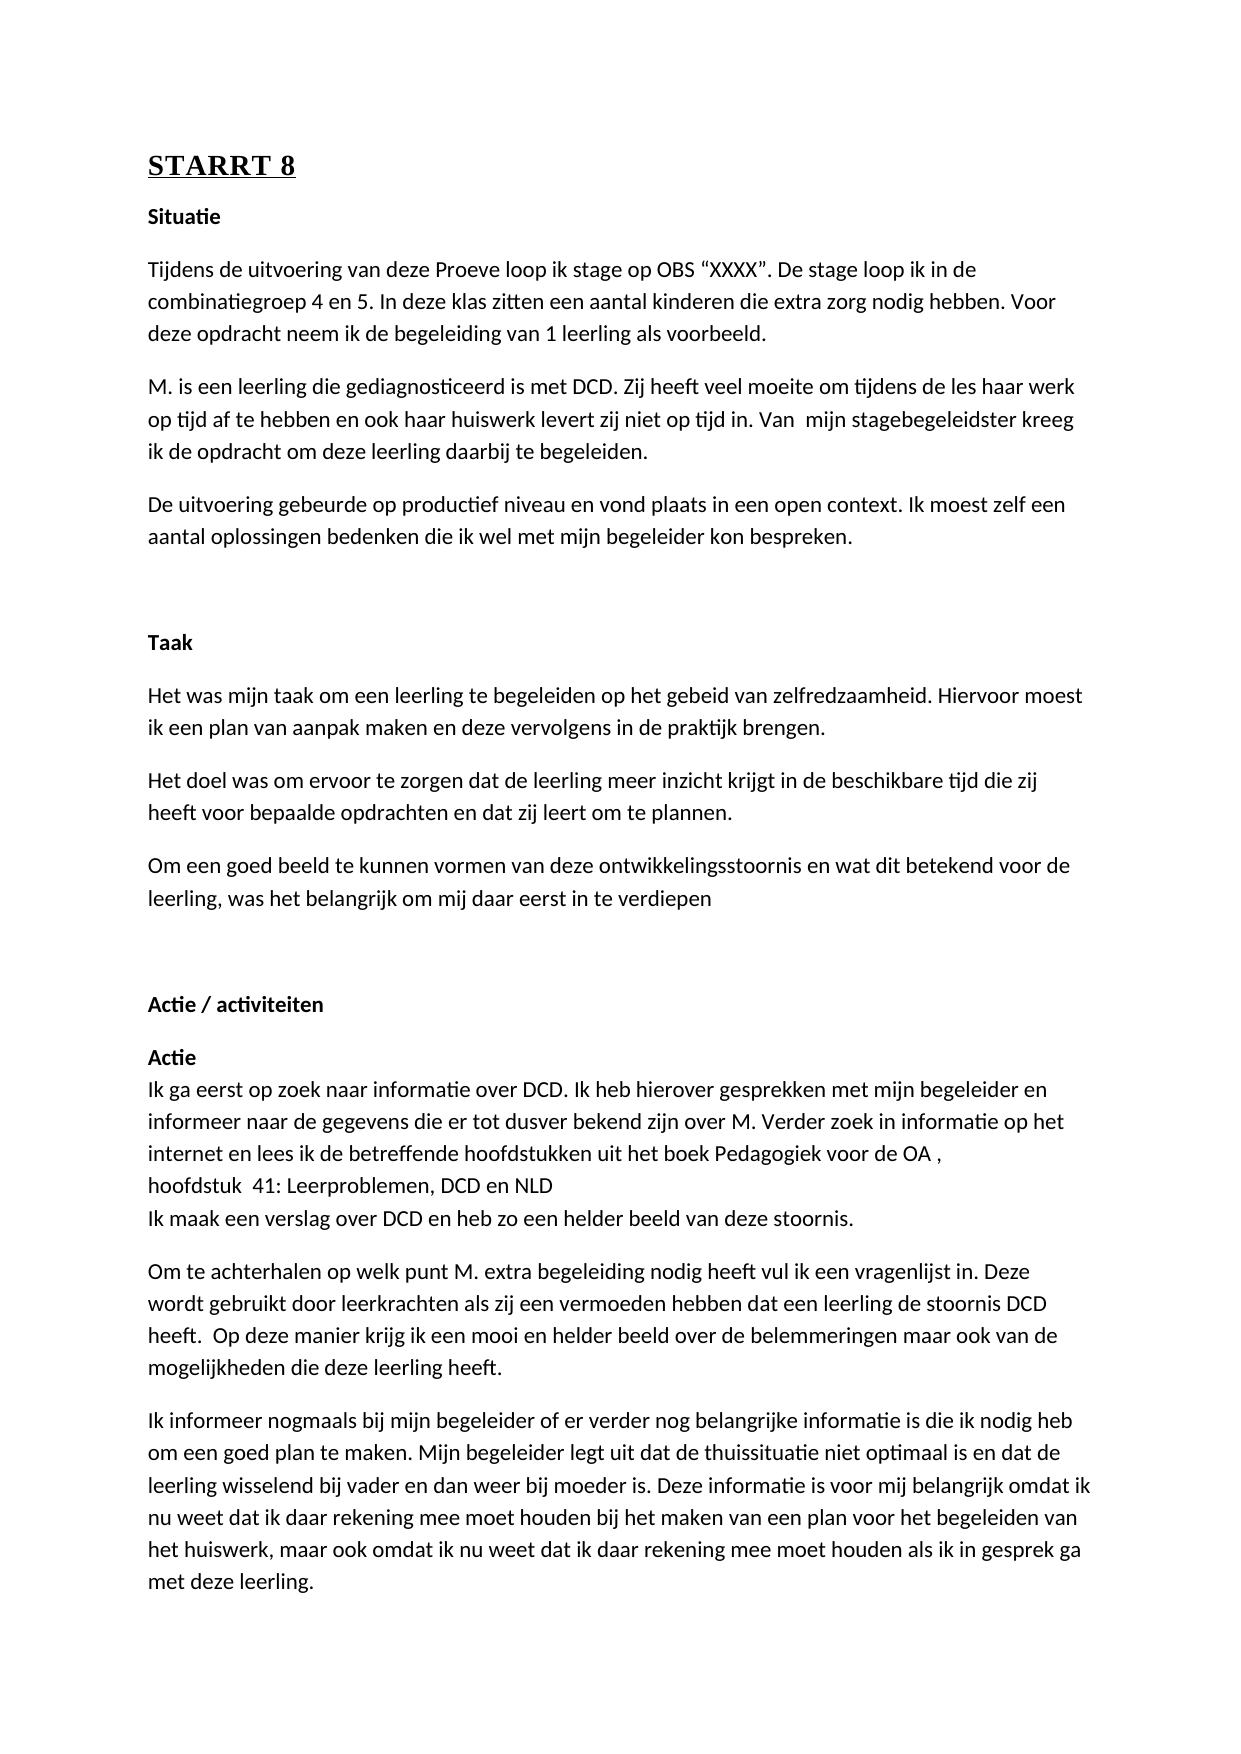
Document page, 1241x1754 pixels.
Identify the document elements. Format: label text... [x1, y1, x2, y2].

text Ik informeer nogmaals bij mijn begeleider of er verder nog belangrijke informatie is die ik nodig heb om een goed plan te maken. Mijn begeleider legt uit dat de thuissituatie niet optimaal is en dat de leerling wisselend bij vader en dan weer bij moeder is. Deze informatie is voor mij belangrijk omdat ik nu weet dat ik daar rekening mee moet houden bij het maken van een plan voor het begeleiden van het huiswerk, maar ook omdat ik nu weet dat ik daar rekening mee moet houden als ik in gesprek ga met deze leerling. [148, 1406, 1093, 1595]
text Taak [148, 628, 1093, 656]
text Actie Ik ga eerst op zoek naar informatie over DCD. Ik heb hierover gesprekken met mijn begeleider en informeer naar de gegevens die er tot dusver bekend zijn over M. Verder zoek in informatie op het internet en lees ik de betreffende hoofdstukken uit het boek Pedagogiek voor de OA , hoofdstuk 41: Leerproblemen, DCD en NLD Ik maak een verslag over DCD en heb zo een helder beeld van deze stoornis. [148, 1043, 1093, 1232]
text Situatie [148, 202, 1093, 230]
text Om te achterhalen op welk punt M. extra begeleiding nodig heeft vul ik een vragenlijst in. Deze wordt gebruikt door leerkrachten als zij een vermoeden hebben dat een leerling de stoornis DCD heeft. Op deze manier krijg ik een mooi en helder beeld over de belemmeringen maar ook van de mogelijkheden die deze leerling heeft. [148, 1257, 1093, 1381]
text STARRT 8 [148, 148, 1093, 181]
text M. is een leerling die gediagnosticeerd is met DCD. Zij heeft veel moeite om tijdens de les haar werk op tijd af te hebben en ook haar huiswerk levert zij niet op tijd in. Van mijn stagebegeleidster kreeg ik de opdracht om deze leerling daarbij te begeleiden. [148, 372, 1093, 465]
text Om een goed beeld te kunnen vormen van deze ontwikkelingsstoornis en wat dit betekend voor de leerling, was het belangrijk om mij daar eerst in te verdiepen [148, 852, 1093, 912]
text Het was mijn taak om een leerling te begeleiden op het gebeid van zelfredzaamheid. Hiervoor moest ik een plan van aanpak maken en deze vervolgens in de praktijk brengen. [148, 681, 1093, 741]
text De uitvoering gebeurde op productief niveau en vond plaats in een open context. Ik moest zelf een aantal oplossingen bedenken die ik wel met mijn begeleider kon bespreken. [148, 490, 1093, 550]
text Het doel was om ervoor te zorgen dat de leerling meer inzicht krijgt in de beschikbare tijd die zij heeft voor bepaalde opdrachten en dat zij leert om te plannen. [148, 766, 1093, 827]
text Tijdens de uitvoering van deze Proeve loop ik stage op OBS “XXXX”. De stage loop ik in de combinatiegroep 4 en 5. In deze klas zitten een aantal kinderen die extra zorg nodig hebben. Voor deze opdracht neem ik de begeleiding van 1 leerling als voorbeeld. [148, 255, 1093, 347]
text Actie / activiteiten [148, 990, 1093, 1018]
